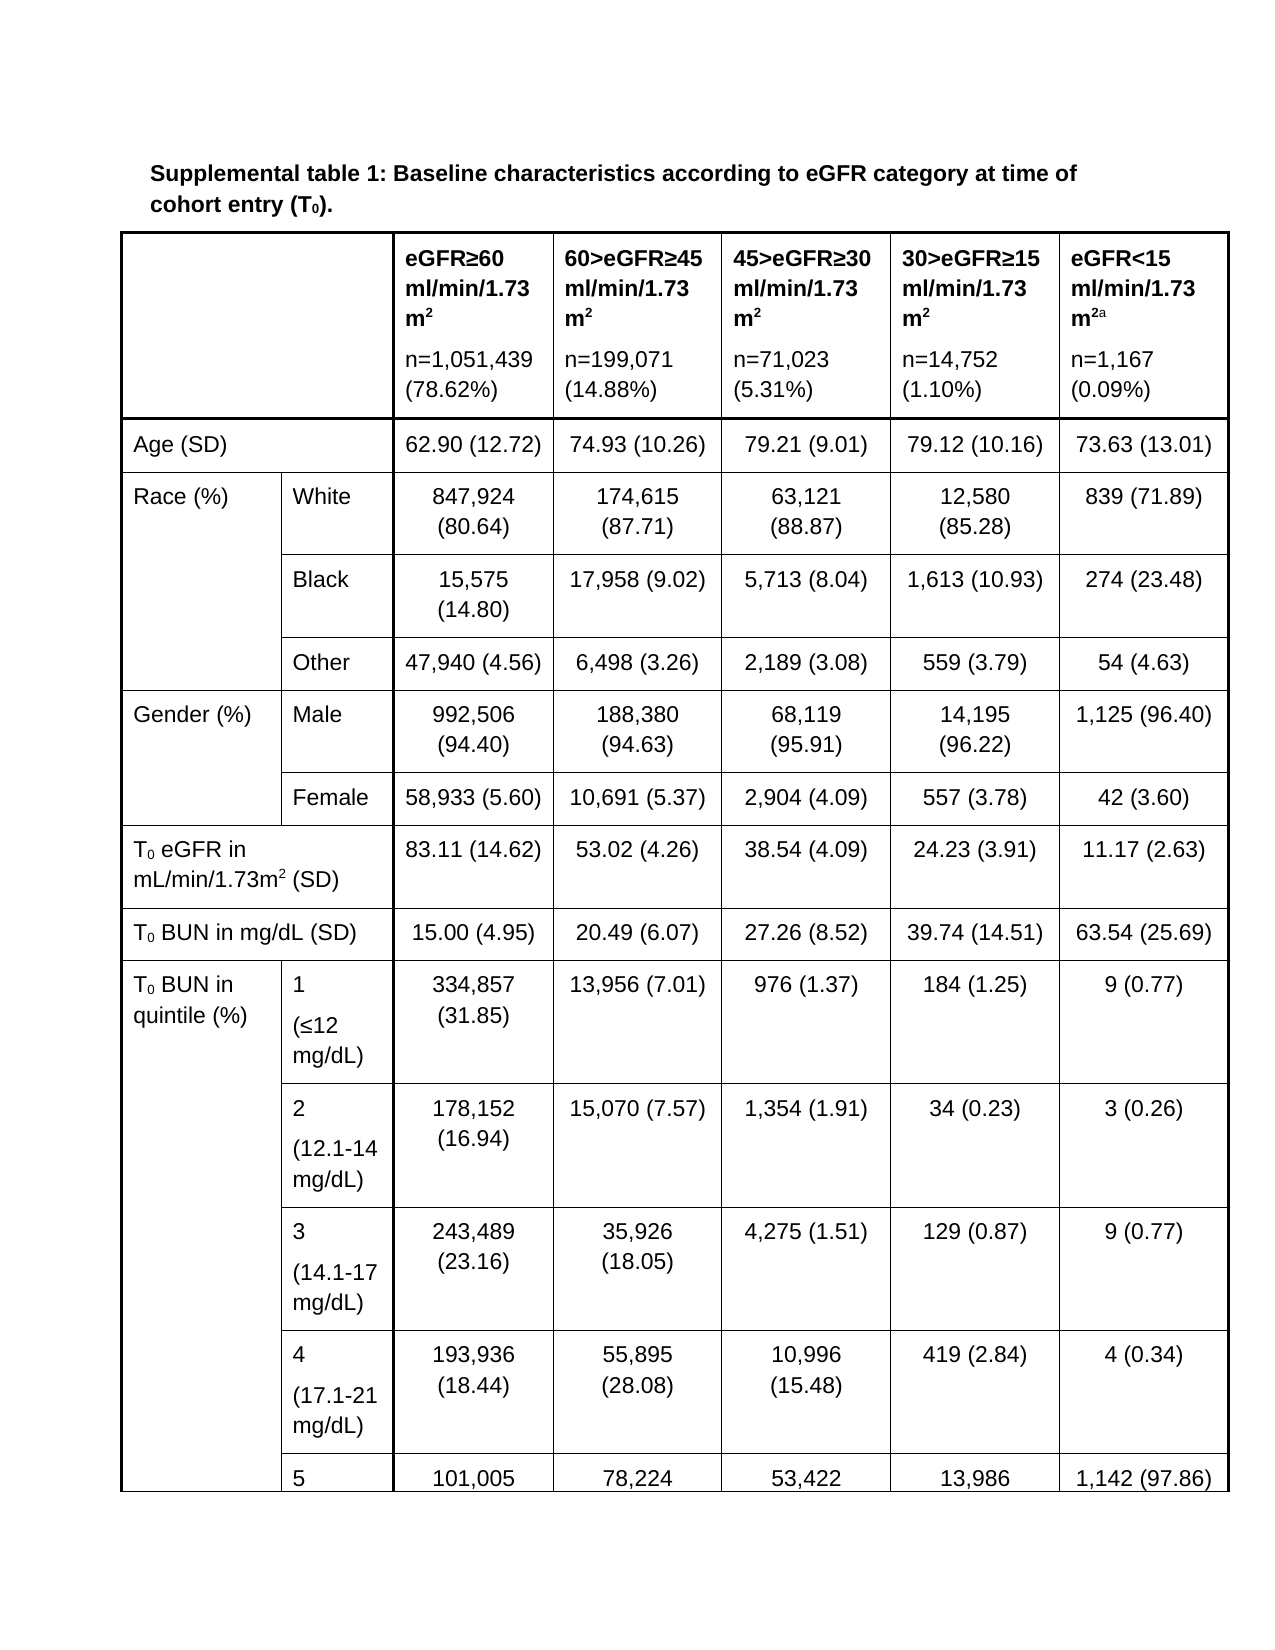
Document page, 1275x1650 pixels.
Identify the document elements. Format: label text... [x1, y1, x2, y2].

table_cell 78,224 (39.29) [554, 1454, 721, 1491]
table_cell 4 (17.1-21 mg/dL) [282, 1331, 392, 1453]
table_cell 9 (0.77) [1060, 1208, 1227, 1330]
table_cell 73.63 (13.01) [1060, 420, 1227, 472]
table_cell 976 (1.37) [722, 961, 890, 1083]
table_cell 847,924 (80.64) [395, 473, 553, 554]
table_cell 174,615 (87.71) [554, 473, 721, 554]
table_cell 53.02 (4.26) [554, 826, 721, 907]
table_cell 63,121 (88.87) [722, 473, 890, 554]
table_cell 1,142 (97.86) [1060, 1454, 1227, 1491]
table_cell 243,489 (23.16) [395, 1208, 553, 1330]
table_header [123, 234, 392, 417]
table_cell 20.49 (6.07) [554, 909, 721, 960]
table_cell 58,933 (5.60) [395, 773, 553, 825]
table_cell 557 (3.78) [891, 773, 1059, 825]
table_cell 13,956 (7.01) [554, 961, 721, 1083]
table_cell 54 (4.63) [1060, 638, 1227, 689]
table_cell Other [282, 638, 392, 689]
table_cell 1,354 (1.91) [722, 1084, 890, 1207]
table_cell 53,422 (75.22) [722, 1454, 890, 1491]
table_cell 68,119 (95.91) [722, 691, 890, 772]
table_cell 4 (0.34) [1060, 1331, 1227, 1453]
table_cell 79.12 (10.16) [891, 420, 1059, 472]
table_cell 24.23 (3.91) [891, 826, 1059, 907]
table_cell 274 (23.48) [1060, 555, 1227, 637]
table_cell 10,996 (15.48) [722, 1331, 890, 1453]
table_cell 9 (0.77) [1060, 961, 1227, 1083]
table_cell 4,275 (1.51) [722, 1208, 890, 1330]
table_cell Gender (%) [123, 691, 281, 825]
table_cell 5,713 (8.04) [722, 555, 890, 637]
table_cell 74.93 (10.26) [554, 420, 721, 472]
table_cell 17,958 (9.02) [554, 555, 721, 637]
table_cell 1,125 (96.40) [1060, 691, 1227, 772]
table_cell 992,506 (94.40) [395, 691, 553, 772]
table_cell T0 BUN in mg/dL (SD) [123, 909, 392, 960]
table_cell 12,580 (85.28) [891, 473, 1059, 554]
text Supplemental table 1: Baseline characteristics according to eGFR category at time of cohort entry (T0). [150, 160, 1125, 217]
table_cell 15.00 (4.95) [395, 909, 553, 960]
table_cell 178,152 (16.94) [395, 1084, 553, 1207]
table_cell 15,070 (7.57) [554, 1084, 721, 1207]
table_cell 5 (>21 mg/dL) [282, 1454, 392, 1491]
table_cell White [282, 473, 392, 554]
table_cell 62.90 (12.72) [395, 420, 553, 472]
table_cell 839 (71.89) [1060, 473, 1227, 554]
table_cell 2,904 (4.09) [722, 773, 890, 825]
table_cell Age (SD) [123, 420, 392, 472]
table_header 60>eGFR≥45 ml/min/1.73 m2 n=199,071 (14.88%) [554, 234, 721, 417]
table_header 45>eGFR≥30 ml/min/1.73 m2 n=71,023 (5.31%) [722, 234, 890, 417]
table_cell 101,005 (9.61) [395, 1454, 553, 1491]
table_cell Black [282, 555, 392, 637]
table_header 30>eGFR≥15 ml/min/1.73 m2 n=14,752 (1.10%) [891, 234, 1059, 417]
table_cell Male [282, 691, 392, 772]
table_cell 334,857 (31.85) [395, 961, 553, 1083]
table_cell 35,926 (18.05) [554, 1208, 721, 1330]
table_cell 39.74 (14.51) [891, 909, 1059, 960]
table_cell 419 (2.84) [891, 1331, 1059, 1453]
table_cell 15,575 (14.80) [395, 555, 553, 637]
table_cell 2,189 (3.08) [722, 638, 890, 689]
table_cell 10,691 (5.37) [554, 773, 721, 825]
table_cell 13,986 (94.81) [891, 1454, 1059, 1491]
table_header eGFR≥60 ml/min/1.73 m2 n=1,051,439 (78.62%) [395, 234, 553, 417]
table_cell T0 BUN in quintile (%) [123, 961, 281, 1491]
table_cell 38.54 (4.09) [722, 826, 890, 907]
table_cell 55,895 (28.08) [554, 1331, 721, 1453]
table_cell Race (%) [123, 473, 281, 689]
table_cell 129 (0.87) [891, 1208, 1059, 1330]
table_cell 83.11 (14.62) [395, 826, 553, 907]
table_cell 193,936 (18.44) [395, 1331, 553, 1453]
table_cell 47,940 (4.56) [395, 638, 553, 689]
table_cell 3 (0.26) [1060, 1084, 1227, 1207]
table_cell 3 (14.1-17 mg/dL) [282, 1208, 392, 1330]
table_cell 6,498 (3.26) [554, 638, 721, 689]
table_cell 559 (3.79) [891, 638, 1059, 689]
table_cell Female [282, 773, 392, 825]
table_cell 14,195 (96.22) [891, 691, 1059, 772]
table_cell 1 (≤12 mg/dL) [282, 961, 392, 1083]
table_cell 34 (0.23) [891, 1084, 1059, 1207]
table_cell 42 (3.60) [1060, 773, 1227, 825]
table_header eGFR<15 ml/min/1.73 m2a n=1,167 (0.09%) [1060, 234, 1227, 417]
table_cell 2 (12.1-14 mg/dL) [282, 1084, 392, 1207]
table_cell 184 (1.25) [891, 961, 1059, 1083]
table_cell T0 eGFR in mL/min/1.73m2 (SD) [123, 826, 392, 907]
table_cell 63.54 (25.69) [1060, 909, 1227, 960]
table_cell 1,613 (10.93) [891, 555, 1059, 637]
table_cell 188,380 (94.63) [554, 691, 721, 772]
table_cell 27.26 (8.52) [722, 909, 890, 960]
table_cell 11.17 (2.63) [1060, 826, 1227, 907]
table_cell 79.21 (9.01) [722, 420, 890, 472]
